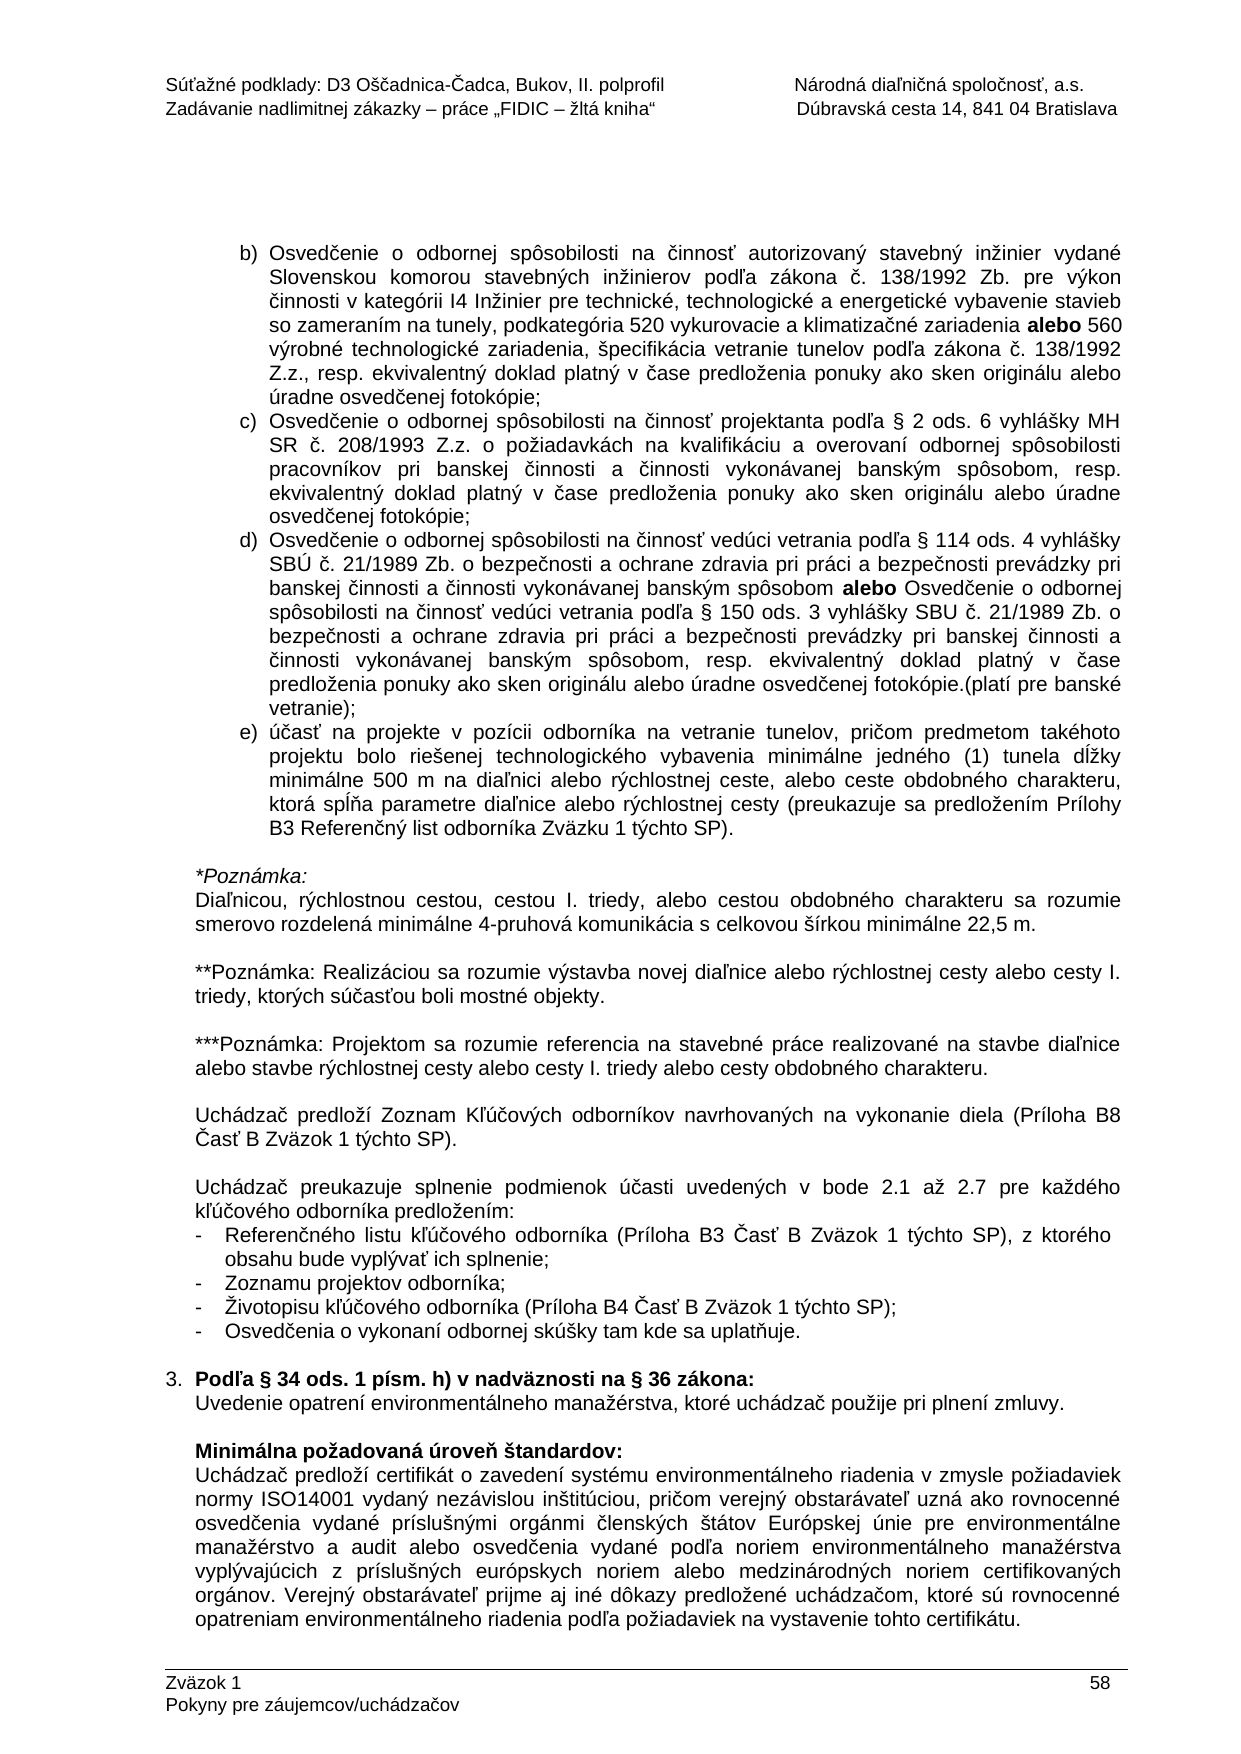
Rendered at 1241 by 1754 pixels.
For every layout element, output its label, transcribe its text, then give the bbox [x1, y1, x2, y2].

list Podľa § 34 ods. 1 písm. h) v nadväznosti na § 36 zákona: [165, 1367, 1122, 1391]
text e) účasť na projekte v pozícii odborníka na vetranie tunelov, pričom predmetom takéhoto projektu bolo riešenej technologického vybavenia minimálne jedného (1) tunela dĺžky minimálne 500 m na diaľnici alebo rýchlostnej ceste, alebo ceste obdobného charakteru, ktorá spĺňa parametre diaľnice alebo rýchlostnej cesty (preukazuje sa predložením Prílohy B3 Referenčný list odborníka Zväzku 1 týchto SP). [239, 720, 1122, 840]
text b) Osvedčenie o odbornej spôsobilosti na činnosť autorizovaný stavebný inžinier vydané Slovenskou komorou stavebných inžinierov podľa zákona č. 138/1992 Zb. pre výkon činnosti v kategórii I4 Inžinier pre technické, technologické a energetické vybavenie stavieb so zameraním na tunely, podkategória 520 vykurovacie a klimatizačné zariadenia alebo 560 výrobné technologické zariadenia, špecifikácia vetranie tunelov podľa zákona č. 138/1992 Z.z., resp. ekvivalentný doklad platný v čase predloženia ponuky ako sken originálu alebo úradne osvedčenej fotokópie; [239, 241, 1122, 408]
text **Poznámka: Realizáciou sa rozumie výstavba novej diaľnice alebo rýchlostnej cesty alebo cesty I. triedy, ktorých súčasťou boli mostné objekty. [195, 959, 1122, 1007]
list - Referenčného listu kľúčového odborníka (Príloha B3 Časť B Zväzok 1 týchto SP), z ktorého obsahu bude vyplývať ich splnenie; [195, 1223, 1122, 1271]
text Diaľnicou, rýchlostnou cestou, cestou I. triedy, alebo cestou obdobného charakteru sa rozumie smerovo rozdelená minimálne 4-pruhová komunikácia s celkovou šírkou minimálne 22,5 m. [195, 888, 1122, 936]
list - Osvedčenia o vykonaní odbornej skúšky tam kde sa uplatňuje. [195, 1319, 1122, 1343]
list Uchádzač predloží certifikát o zavedení systému environmentálneho riadenia v zmysle požiadaviek normy ISO14001 vydaný nezávislou inštitúciou, pričom verejný obstarávateľ uzná ako rovnocenné osvedčenia vydané príslušnými orgánmi členských štátov Európskej únie pre environmentálne manažérstvo a audit alebo osvedčenia vydané podľa noriem environmentálneho manažérstva vyplývajúcich z príslušných európskych noriem alebo medzinárodných noriem certifikovaných orgánov. Verejný obstarávateľ prijme aj iné dôkazy predložené uchádzačom, ktoré sú rovnocenné opatreniam environmentálneho riadenia podľa požiadaviek na vystavenie tohto certifikátu. [195, 1463, 1122, 1630]
text *Poznámka: [195, 864, 1122, 888]
text Uchádzač predloží Zoznam Kľúčových odborníkov navrhovaných na vykonanie diela (Príloha B8 Časť B Zväzok 1 týchto SP). [195, 1103, 1122, 1151]
text c) Osvedčenie o odbornej spôsobilosti na činnosť projektanta podľa § 2 ods. 6 vyhlášky MH SR č. 208/1993 Z.z. o požiadavkách na kvalifikáciu a overovaní odbornej spôsobilosti pracovníkov pri banskej činnosti a činnosti vykonávanej banským spôsobom, resp. ekvivalentný doklad platný v čase predloženia ponuky ako sken originálu alebo úradne osvedčenej fotokópie; [239, 408, 1122, 528]
list Uchádzač preukazuje splnenie podmienok účasti uvedených v bode 2.1 až 2.7 pre každého kľúčového odborníka predložením: [195, 1175, 1122, 1223]
list Minimálna požadovaná úroveň štandardov: [195, 1439, 1122, 1463]
text ***Poznámka: Projektom sa rozumie referencia na stavebné práce realizované na stavbe diaľnice alebo stavbe rýchlostnej cesty alebo cesty I. triedy alebo cesty obdobného charakteru. [195, 1031, 1122, 1079]
text d) Osvedčenie o odbornej spôsobilosti na činnosť vedúci vetrania podľa § 114 ods. 4 vyhlášky SBÚ č. 21/1989 Zb. o bezpečnosti a ochrane zdravia pri práci a bezpečnosti prevádzky pri banskej činnosti a činnosti vykonávanej banským spôsobom alebo Osvedčenie o odbornej spôsobilosti na činnosť vedúci vetrania podľa § 150 ods. 3 vyhlášky SBU č. 21/1989 Zb. o bezpečnosti a ochrane zdravia pri práci a bezpečnosti prevádzky pri banskej činnosti a činnosti vykonávanej banským spôsobom, resp. ekvivalentný doklad platný v čase predloženia ponuky ako sken originálu alebo úradne osvedčenej fotokópie.(platí pre banské vetranie); [239, 528, 1122, 720]
list - Zoznamu projektov odborníka; [195, 1271, 1122, 1295]
list - Životopisu kľúčového odborníka (Príloha B4 Časť B Zväzok 1 týchto SP); [195, 1295, 1122, 1319]
list Uvedenie opatrení environmentálneho manažérstva, ktoré uchádzač použije pri plnení zmluvy. [195, 1391, 1122, 1415]
